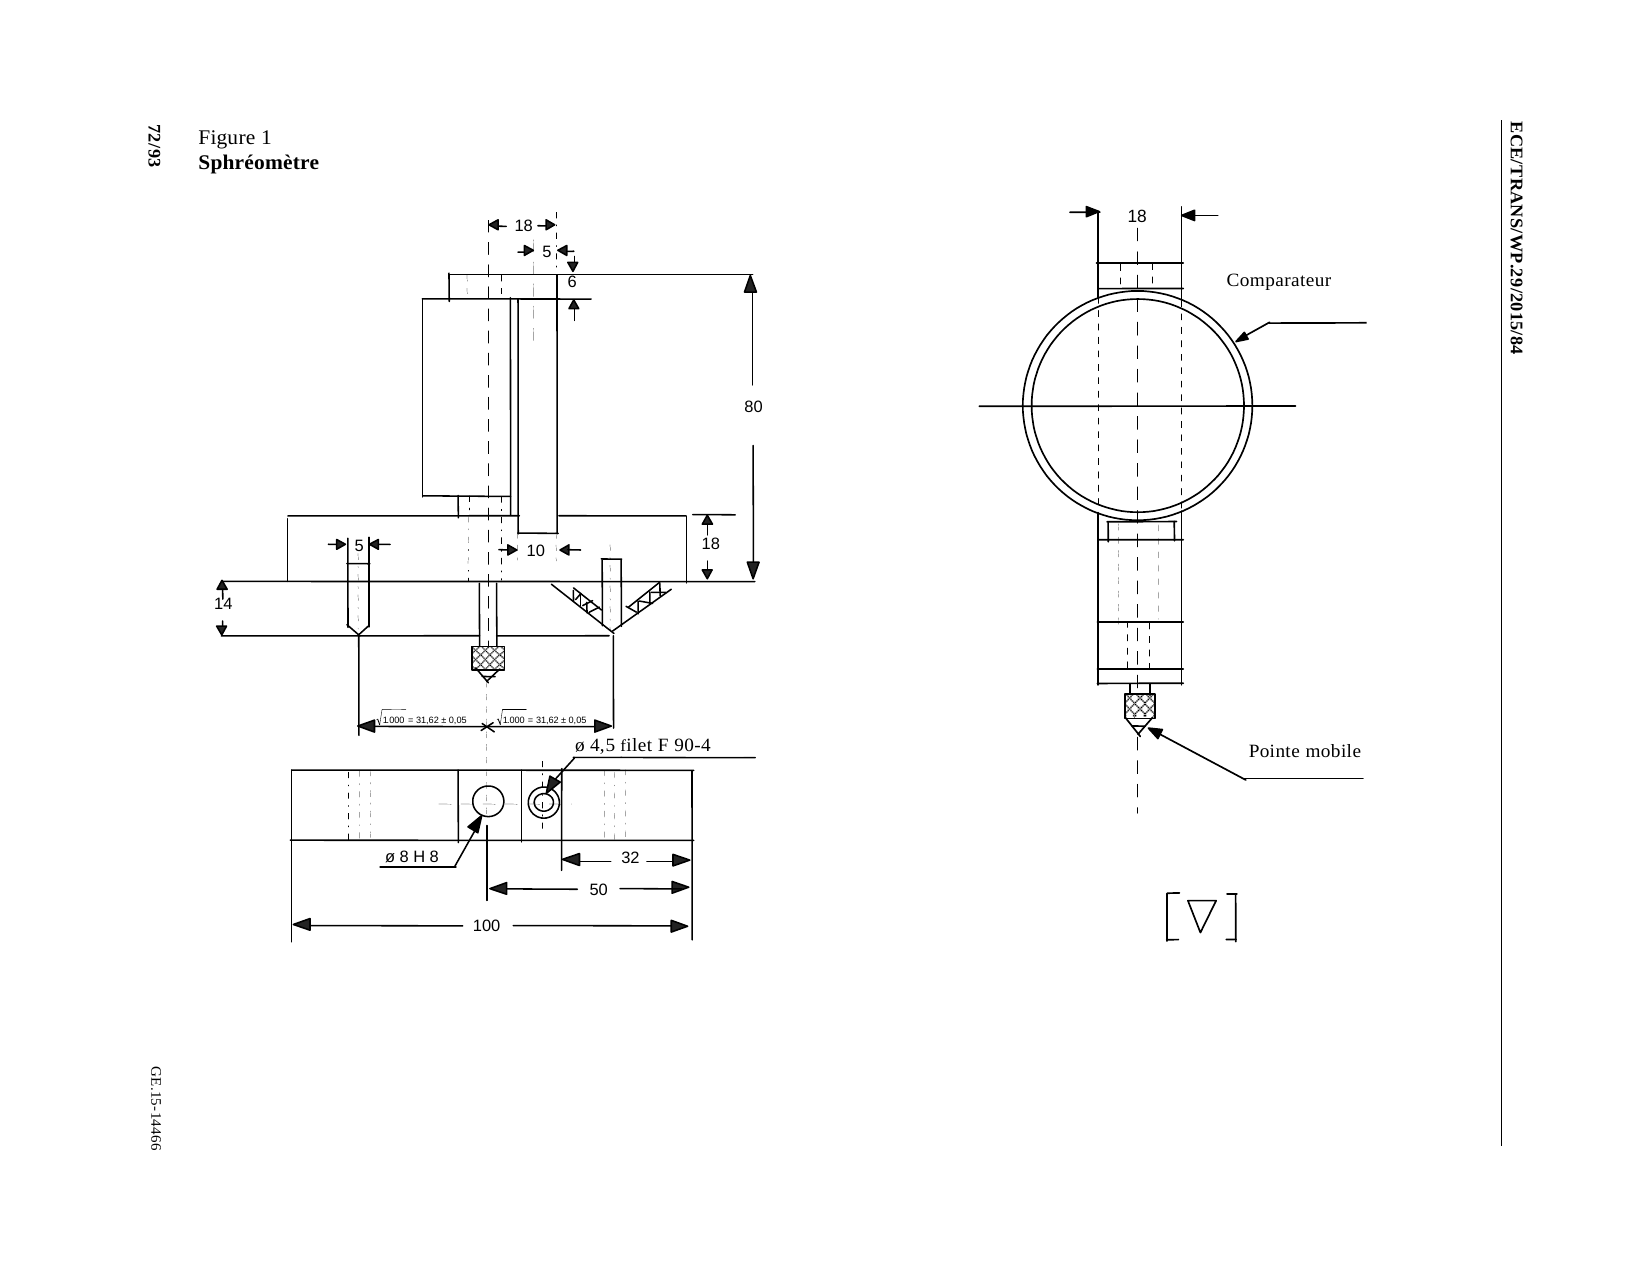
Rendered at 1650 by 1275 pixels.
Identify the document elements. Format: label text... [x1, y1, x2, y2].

table_header [198, 200, 971, 1024]
table_header [971, 200, 1483, 1024]
text Sphréomètre [198, 149, 1337, 174]
text Figure 1 [198, 124, 1337, 149]
